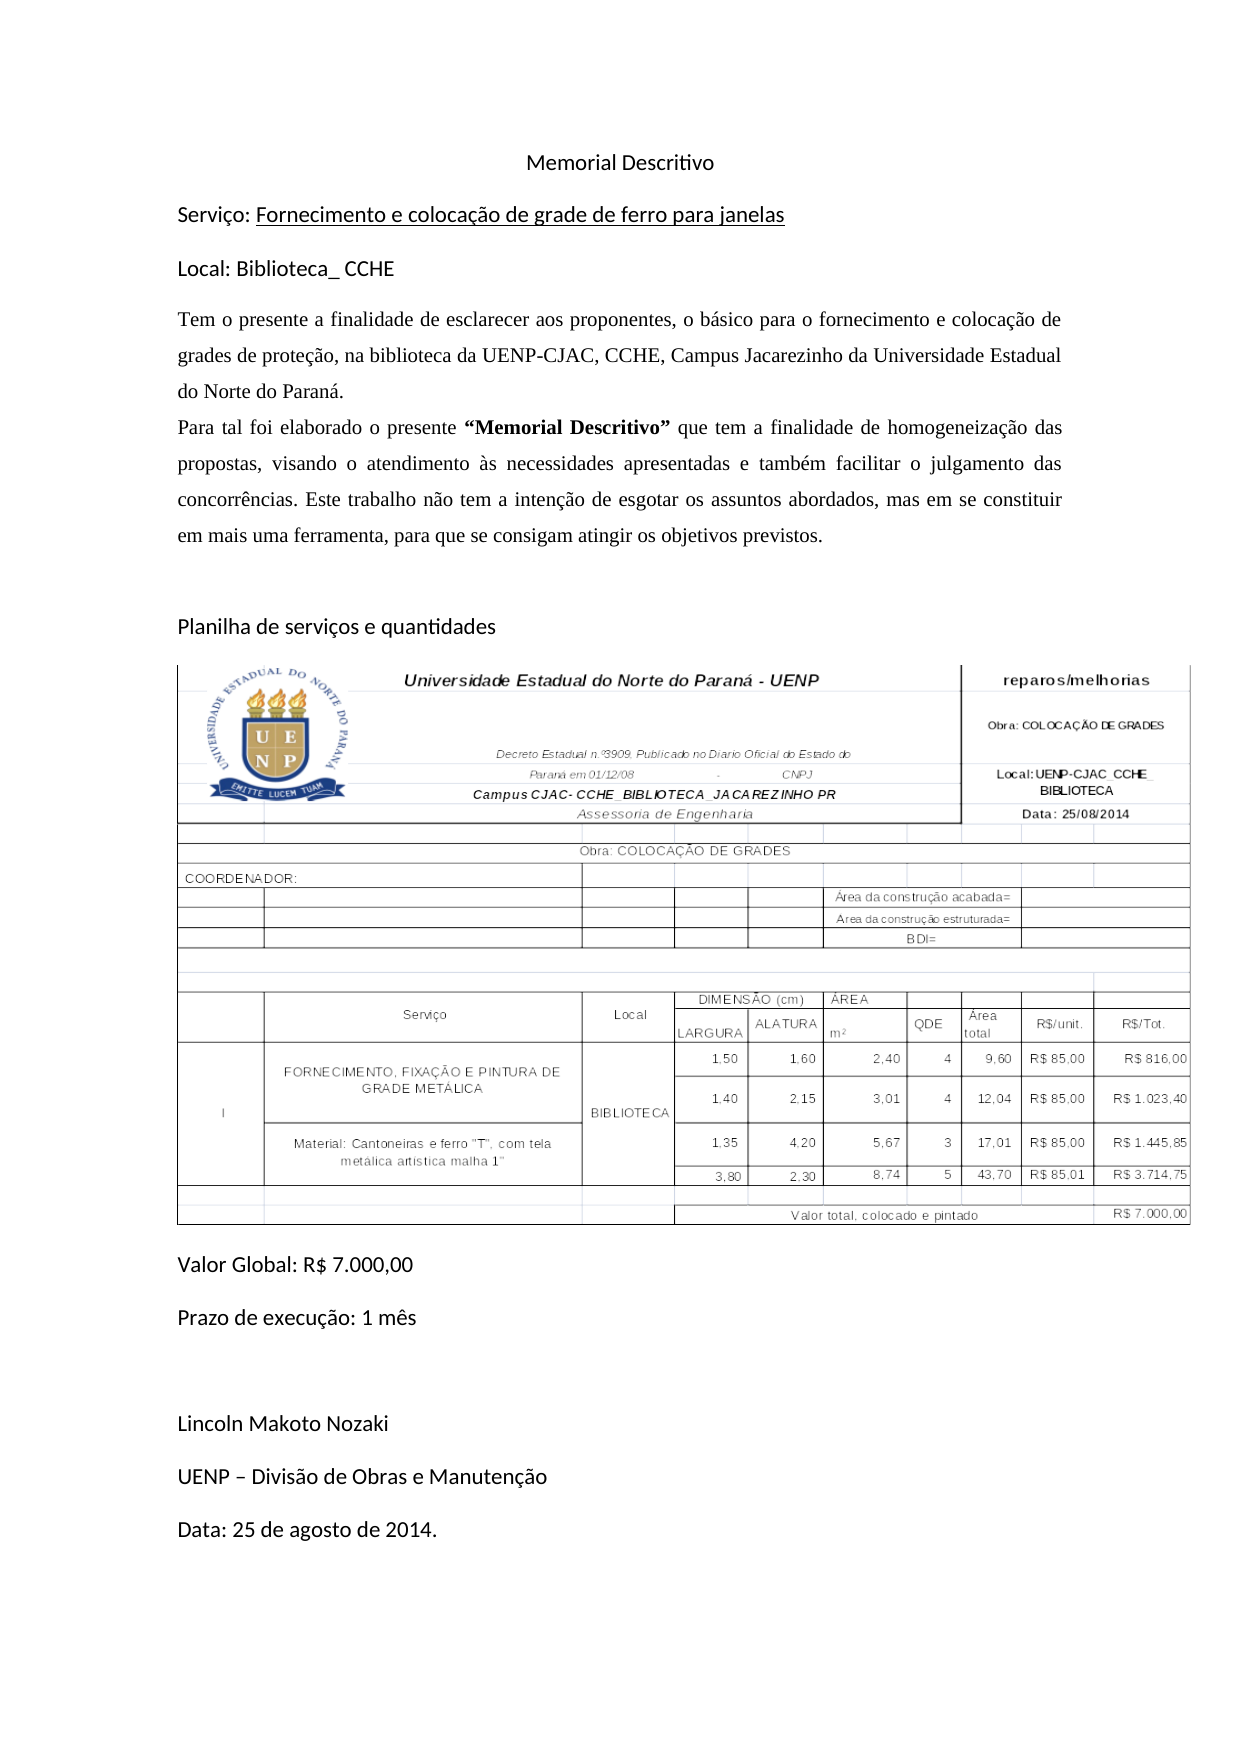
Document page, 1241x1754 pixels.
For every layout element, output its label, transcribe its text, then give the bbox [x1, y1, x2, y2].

text Memorial Descritivo [177, 148, 1063, 176]
text Lincoln Makoto Nozaki [177, 1409, 1063, 1437]
text Data: 25 de agosto de 2014. [177, 1515, 1063, 1543]
text Para tal foi elaborado o presente “Memorial Descritivo” que tem a finalidade de homogeneização das propostas, visando o atendimento às necessidades apresentadas e também facilitar o julgamento das concorrências. Este trabalho não tem a intenção de esgotar os assuntos abordados, mas em se constituir em mais uma ferramenta, para que se consigam atingir os objetivos previstos. [177, 415, 1063, 547]
text Tem o presente a finalidade de esclarecer aos proponentes, o básico para o fornecimento e colocação de grades de proteção, na biblioteca da UENP-CJAC, CCHE, Campus Jacarezinho da Universidade Estadual do Norte do Paraná. [177, 307, 1063, 403]
text Planilha de serviços e quantidades [177, 612, 1063, 640]
text Serviço: Fornecimento e colocação de grade de ferro para janelas [177, 201, 1063, 229]
text Valor Global: R$ 7.000,00 [177, 1250, 1063, 1278]
text Local: Biblioteca_ CCHE [177, 254, 1063, 282]
text UENP – Divisão de Obras e Manutenção [177, 1462, 1063, 1490]
text Prazo de execução: 1 mês [177, 1303, 1063, 1331]
